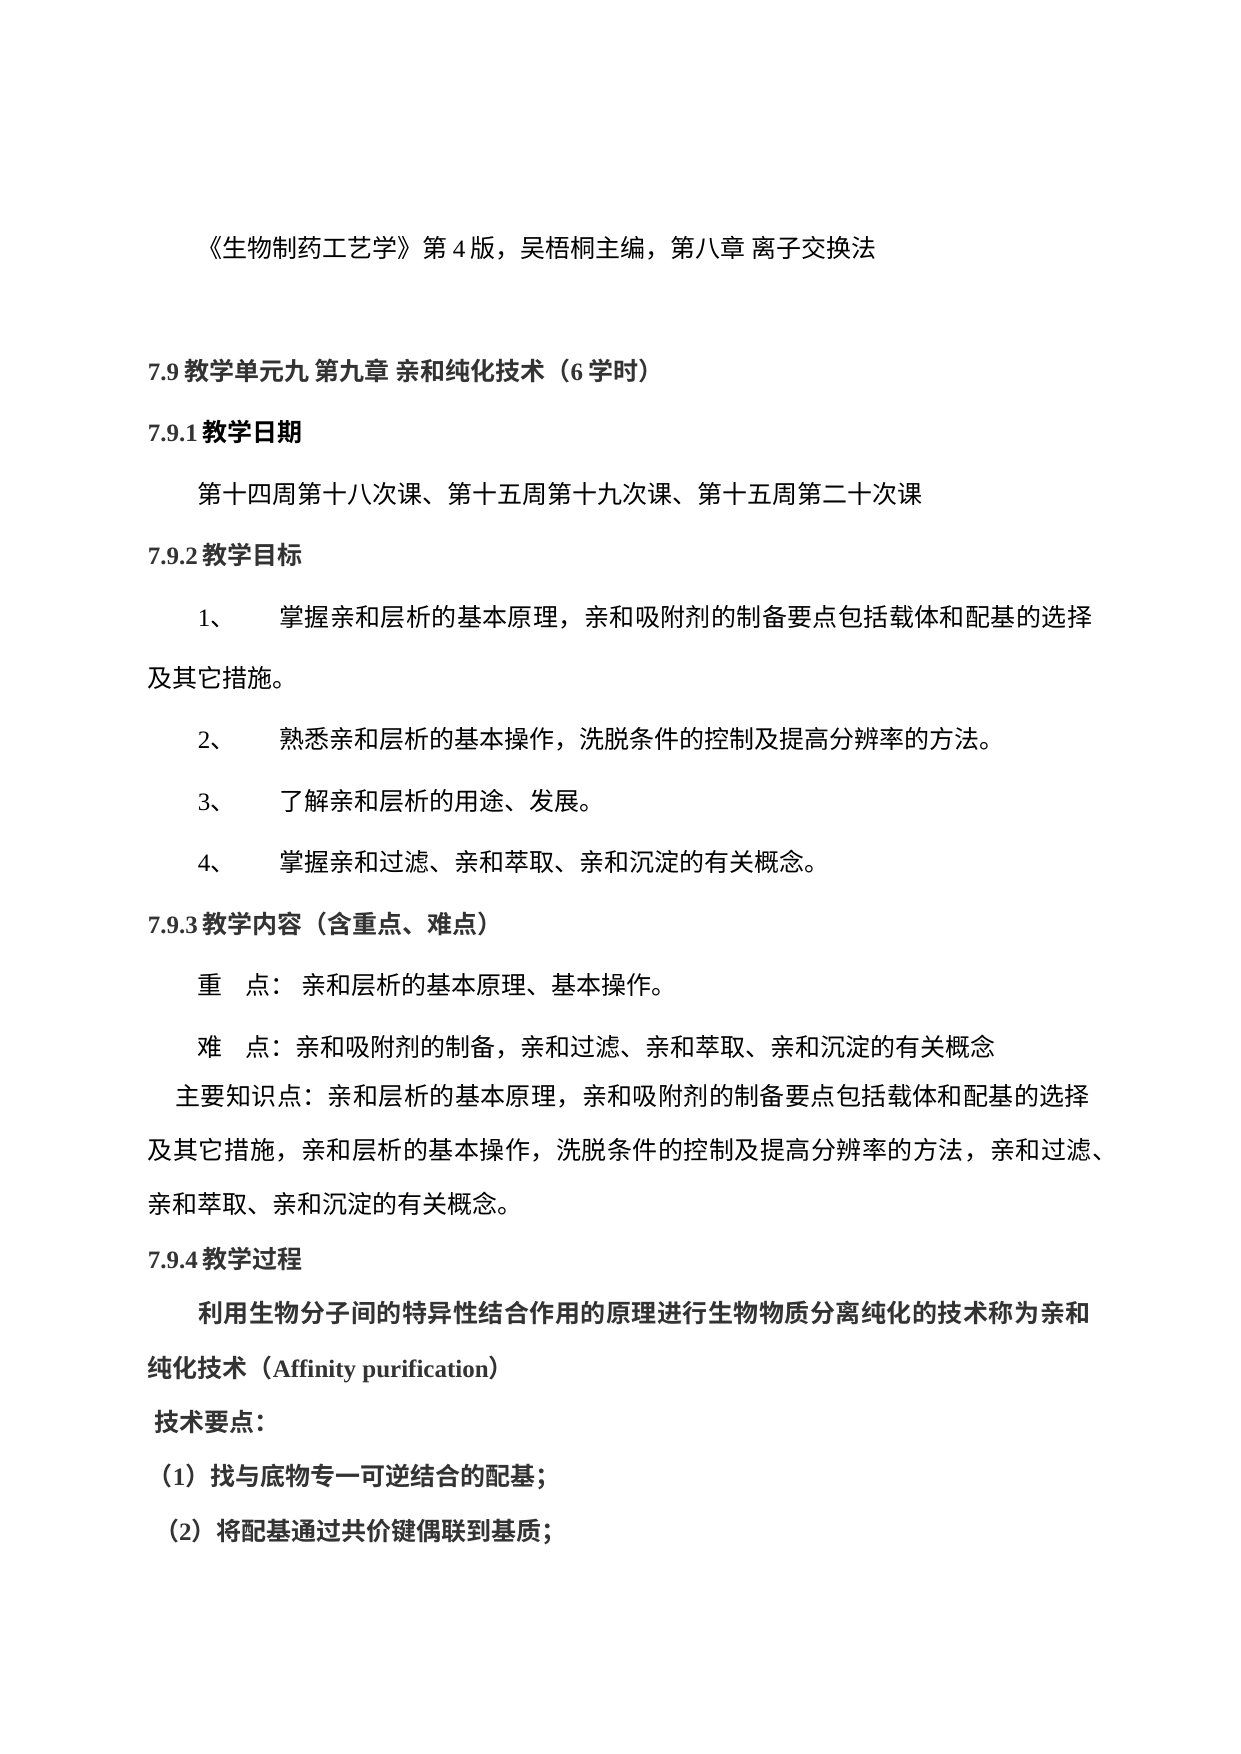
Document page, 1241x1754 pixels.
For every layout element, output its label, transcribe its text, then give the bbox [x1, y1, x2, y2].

text 第十四周第十八次课、第十五周第十九次课、第十五周第二十次课 [148, 462, 1092, 523]
text 利用生物分子间的特异性结合作用的原理进行生物物质分离纯化的技术称为亲和纯化技术（Affinity purification） [148, 1294, 1092, 1384]
text 7.9教学单元九 第九章 亲和纯化技术（6学时） [148, 339, 1092, 400]
text 7.9.4教学过程 [148, 1239, 1092, 1276]
text 4、 掌握亲和过滤、亲和萃取、亲和沉淀的有关概念。 [148, 830, 1092, 892]
text （2）将配基通过共价键偶联到基质； [148, 1511, 1092, 1547]
text 难 点：亲和吸附剂的制备，亲和过滤、亲和萃取、亲和沉淀的有关概念 [148, 1015, 1092, 1076]
text 3、 了解亲和层析的用途、发展。 [148, 769, 1092, 830]
text 2、 熟悉亲和层析的基本操作，洗脱条件的控制及提高分辨率的方法。 [148, 707, 1092, 769]
text 1、 掌握亲和层析的基本原理，亲和吸附剂的制备要点包括载体和配基的选择及其它措施。 [148, 584, 1092, 707]
text 《生物制药工艺学》第4版，吴梧桐主编，第八章 离子交换法 [148, 216, 1092, 277]
text 重 点： 亲和层析的基本原理、基本操作。 [148, 953, 1092, 1015]
text 技术要点： [148, 1402, 1092, 1439]
text 7.9.1教学日期 [148, 400, 1092, 462]
text 7.9.2教学目标 [148, 523, 1092, 584]
text （1）找与底物专一可逆结合的配基； [148, 1457, 1092, 1493]
text 7.9.3教学内容（含重点、难点） [148, 892, 1092, 953]
text 主要知识点：亲和层析的基本原理，亲和吸附剂的制备要点包括载体和配基的选择及其它措施，亲和层析的基本操作，洗脱条件的控制及提高分辨率的方法，亲和过滤、亲和萃取、亲和沉淀的有关概念。 [148, 1076, 1092, 1221]
